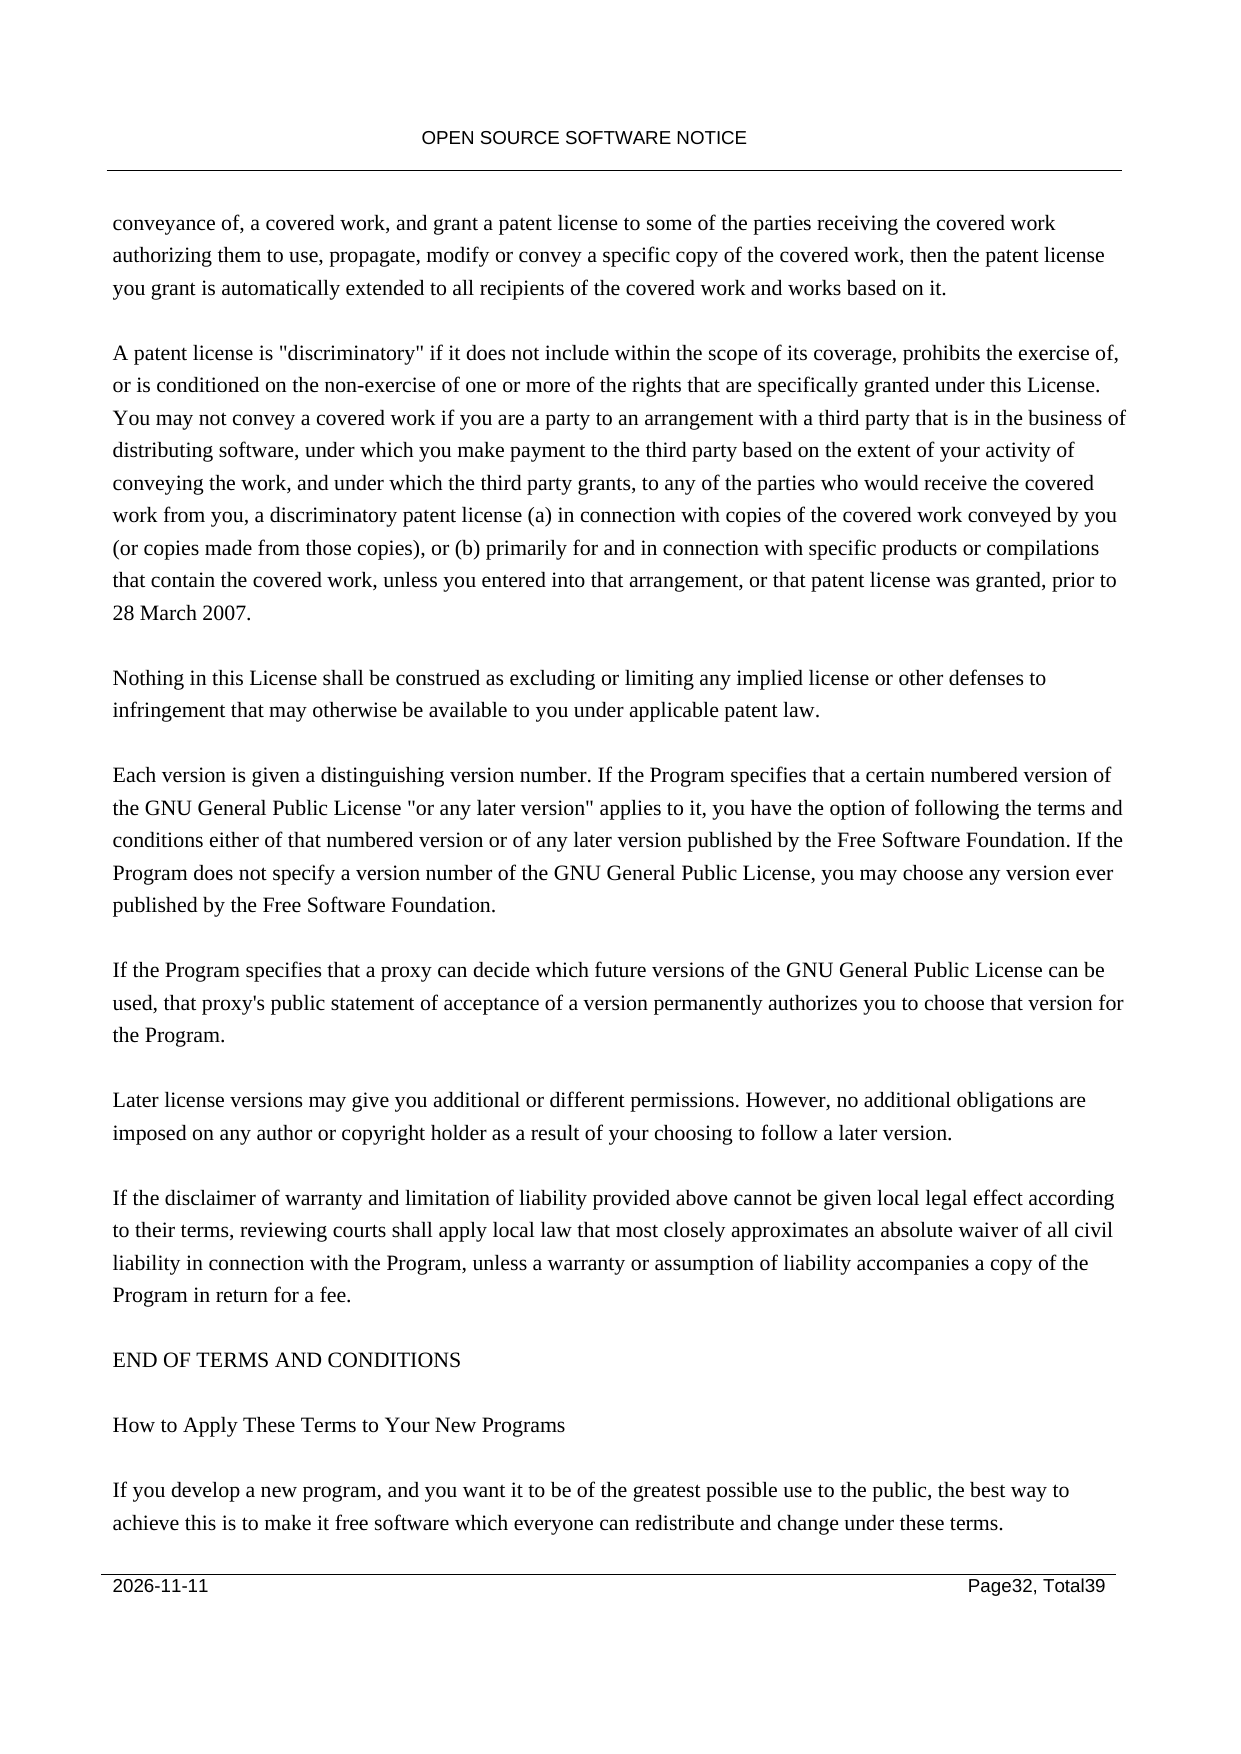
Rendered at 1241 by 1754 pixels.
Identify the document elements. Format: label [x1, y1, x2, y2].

text [112, 206, 1128, 1539]
